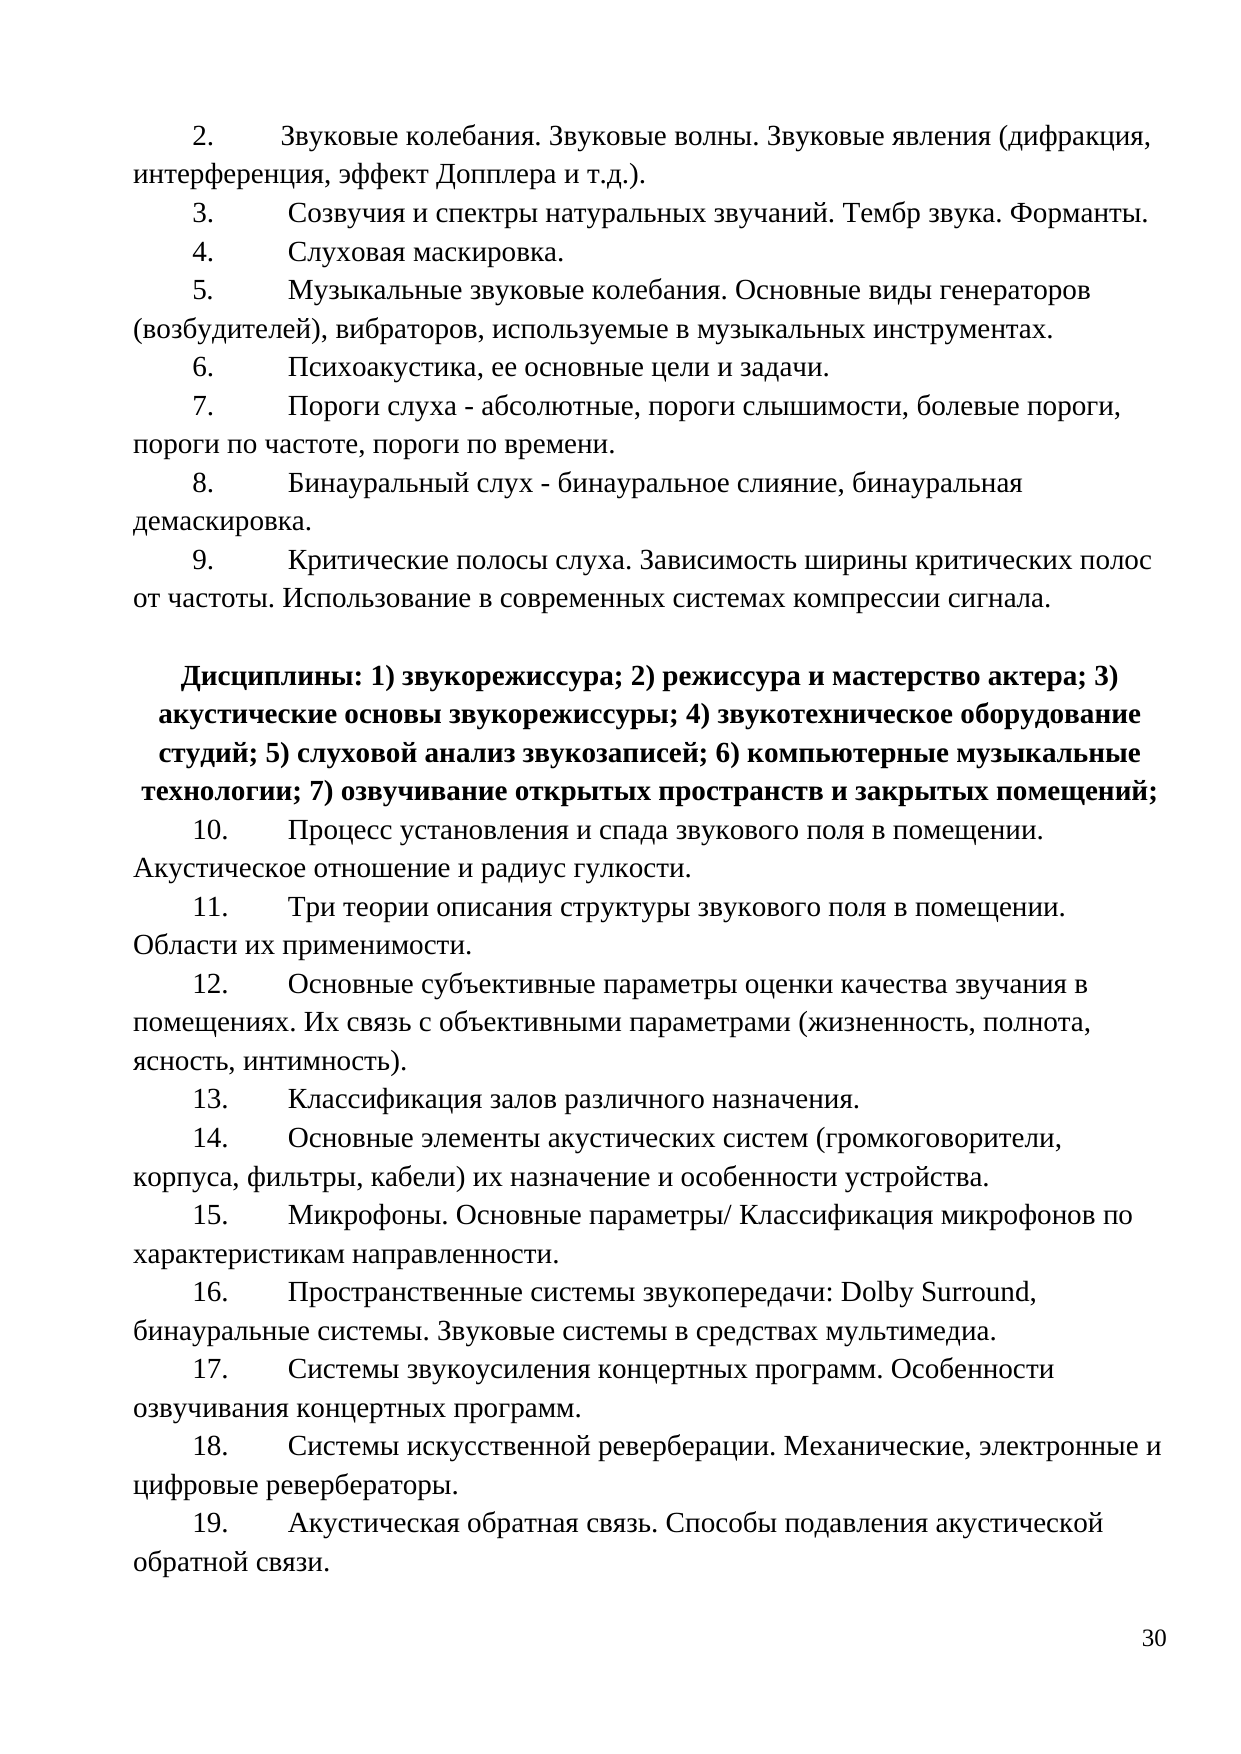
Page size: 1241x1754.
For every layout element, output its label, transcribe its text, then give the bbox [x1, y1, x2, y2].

list Системы искусственной реверберации. Механические, электронные и цифровые ревербераторы. [133, 1428, 1167, 1501]
list Слуховая маскировка. [133, 234, 1167, 267]
list Основные элементы акустических систем (громкоговорители, корпуса, фильтры, кабели) их назначение и особенности устройства. [133, 1120, 1167, 1192]
text Дисциплины: 1) звукорежиссура; 2) режиссура и мастерство актера; 3) акустические основы звукорежиссуры; 4) звукотехническое оборудование студий; 5) слуховой анализ звукозаписей; 6) компьютерные музыкальные технологии; 7) озвучивание открытых пространств и закрытых помещений; [133, 658, 1167, 807]
list Основные субъективные параметры оценки качества звучания в помещениях. Их связь с объективными параметрами (жизненность, полнота, ясность, интимность). [133, 966, 1167, 1077]
list Пороги слуха - абсолютные, пороги слышимости, болевые пороги, пороги по частоте, пороги по времени. [133, 388, 1167, 460]
list Три теории описания структуры звукового поля в помещении. Области их применимости. [133, 889, 1167, 961]
list Критические полосы слуха. Зависимость ширины критических полос от частоты. Использование в современных системах компрессии сигнала. [133, 542, 1167, 614]
list Созвучия и спектры натуральных звучаний. Тембр звука. Форманты. [133, 195, 1167, 229]
list Музыкальные звуковые колебания. Основные виды генераторов (возбудителей), вибраторов, используемые в музыкальных инструментах. [133, 272, 1167, 344]
list Микрофоны. Основные параметры/ Классификация микрофонов по характеристикам направленности. [133, 1197, 1167, 1269]
list Звуковые колебания. Звуковые волны. Звуковые явления (дифракция, интерференция, эффект Допплера и т.д.). [133, 118, 1167, 190]
list Системы звукоусиления концертных программ. Особенности озвучивания концертных программ. [133, 1351, 1167, 1423]
list Бинауральный слух - бинауральное слияние, бинауральная демаскировка. [133, 465, 1167, 537]
list Акустическая обратная связь. Способы подавления акустической обратной связи. [133, 1506, 1167, 1578]
list Пространственные системы звукопередачи: Dolby Surround, бинауральные системы. Звуковые системы в средствах мультимедиа. [133, 1274, 1167, 1346]
list Классификация залов различного назначения. [133, 1082, 1167, 1115]
list Процесс установления и спада звукового поля в помещении. Акустическое отношение и радиус гулкости. [133, 812, 1167, 884]
list Психоакустика, ее основные цели и задачи. [133, 349, 1167, 383]
